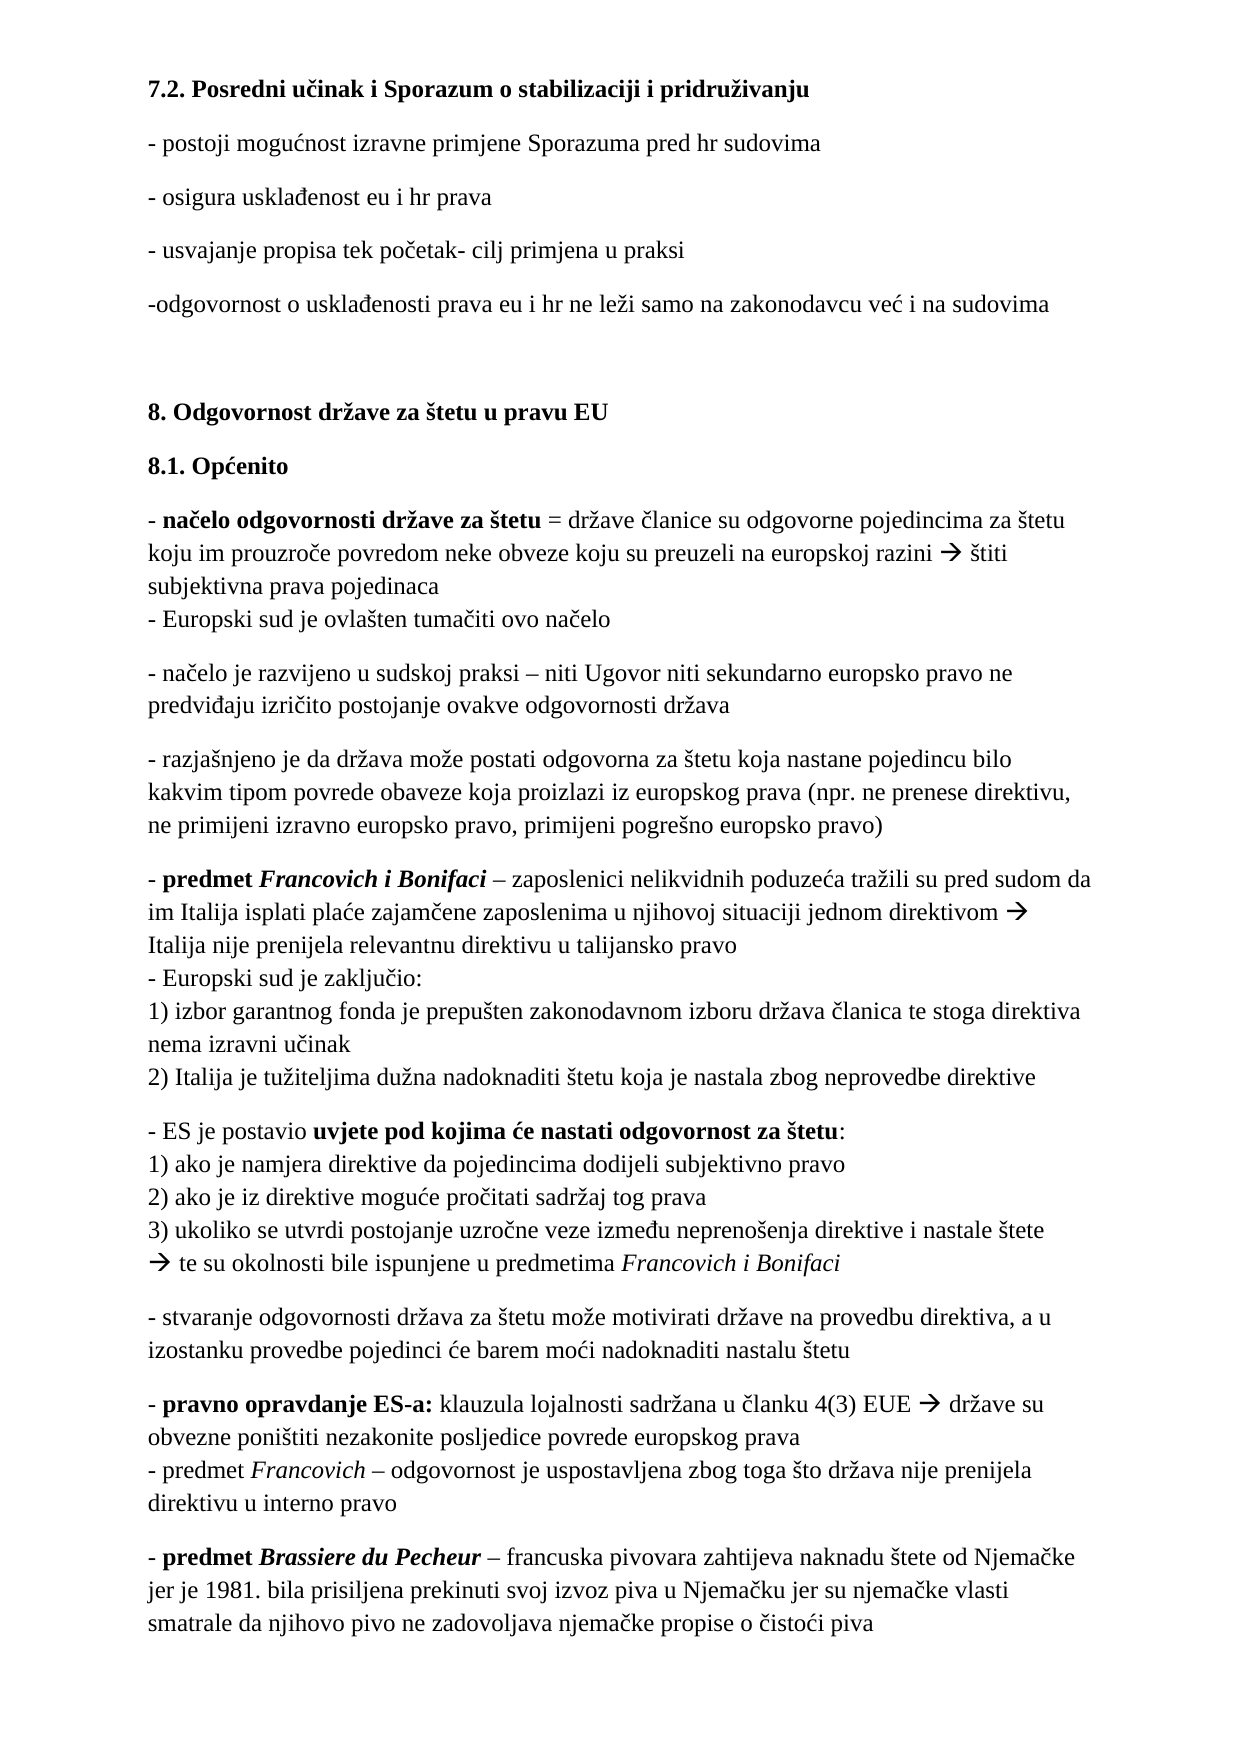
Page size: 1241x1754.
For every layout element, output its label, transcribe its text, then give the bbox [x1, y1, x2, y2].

text - predmet Francovich – odgovornost je uspostavljena zbog toga što država nije prenijela direktivu u interno pravo [148, 1455, 1093, 1517]
text - Europski sud je ovlašten tumačiti ovo načelo [148, 604, 1093, 632]
text -odgovornost o usklađenosti prava eu i hr ne leži samo na zakonodavcu već i na sudovima [148, 289, 1093, 318]
text 3) ukoliko se utvrdi postojanje uzročne veze između neprenošenja direktive i nastale štete [148, 1215, 1093, 1244]
text - načelo odgovornosti države za štetu = države članice su odgovorne pojedincima za štetu koju im prouzroče povredom neke obveze koju su preuzeli na europskoj razini štiti subjektivna prava pojedinaca [148, 505, 1093, 599]
text - predmet Francovich i Bonifaci – zaposlenici nelikvidnih poduzeća tražili su pred sudom da im Italija isplati plaće zajamčene zaposlenima u njihovoj situaciji jednom direktivom Italija nije prenijela relevantnu direktivu u talijansko pravo [148, 864, 1093, 959]
text 2) ako je iz direktive moguće pročitati sadržaj tog prava [148, 1182, 1093, 1211]
text 2) Italija je tužiteljima dužna nadoknaditi štetu koja je nastala zbog neprovedbe direktive [148, 1062, 1093, 1091]
text - ES je postavio uvjete pod kojima će nastati odgovornost za štetu: [148, 1116, 1093, 1145]
text 7.2. Posredni učinak i Sporazum o stabilizaciji i pridruživanju [148, 74, 1093, 103]
text - pravno opravdanje ES-a: klauzula lojalnosti sadržana u članku 4(3) EUE države su obvezne poništiti nezakonite posljedice povrede europskog prava [148, 1389, 1093, 1451]
text - osigura usklađenost eu i hr prava [148, 182, 1093, 210]
text - postoji mogućnost izravne primjene Sporazuma pred hr sudovima [148, 128, 1093, 156]
text - stvaranje odgovornosti država za štetu može motivirati države na provedbu direktiva, a u izostanku provedbe pojedinci će barem moći nadoknaditi nastalu štetu [148, 1302, 1093, 1364]
text 1) izbor garantnog fonda je prepušten zakonodavnom izboru država članica te stoga direktiva nema izravni učinak [148, 996, 1093, 1058]
text - usvajanje propisa tek početak- cilj primjena u praksi [148, 235, 1093, 264]
text 8.1. Općenito [148, 451, 1093, 479]
text te su okolnosti bile ispunjene u predmetima Francovich i Bonifaci [148, 1248, 1093, 1277]
text - predmet Brassiere du Pecheur – francuska pivovara zahtijeva naknadu štete od Njemačke jer je 1981. bila prisiljena prekinuti svoj izvoz piva u Njemačku jer su njemačke vlasti smatrale da njihovo pivo ne zadovoljava njemačke propise o čistoći piva [148, 1542, 1093, 1637]
text 1) ako je namjera direktive da pojedincima dodijeli subjektivno pravo [148, 1149, 1093, 1178]
text 8. Odgovornost države za štetu u pravu EU [148, 397, 1093, 426]
text - Europski sud je zaključio: [148, 963, 1093, 992]
text - načelo je razvijeno u sudskoj praksi – niti Ugovor niti sekundarno europsko pravo ne predviđaju izričito postojanje ovakve odgovornosti država [148, 658, 1093, 719]
text - razjašnjeno je da država može postati odgovorna za štetu koja nastane pojedincu bilo kakvim tipom povrede obaveze koja proizlazi iz europskog prava (npr. ne prenese direktivu, ne primijeni izravno europsko pravo, primijeni pogrešno europsko pravo) [148, 744, 1093, 839]
